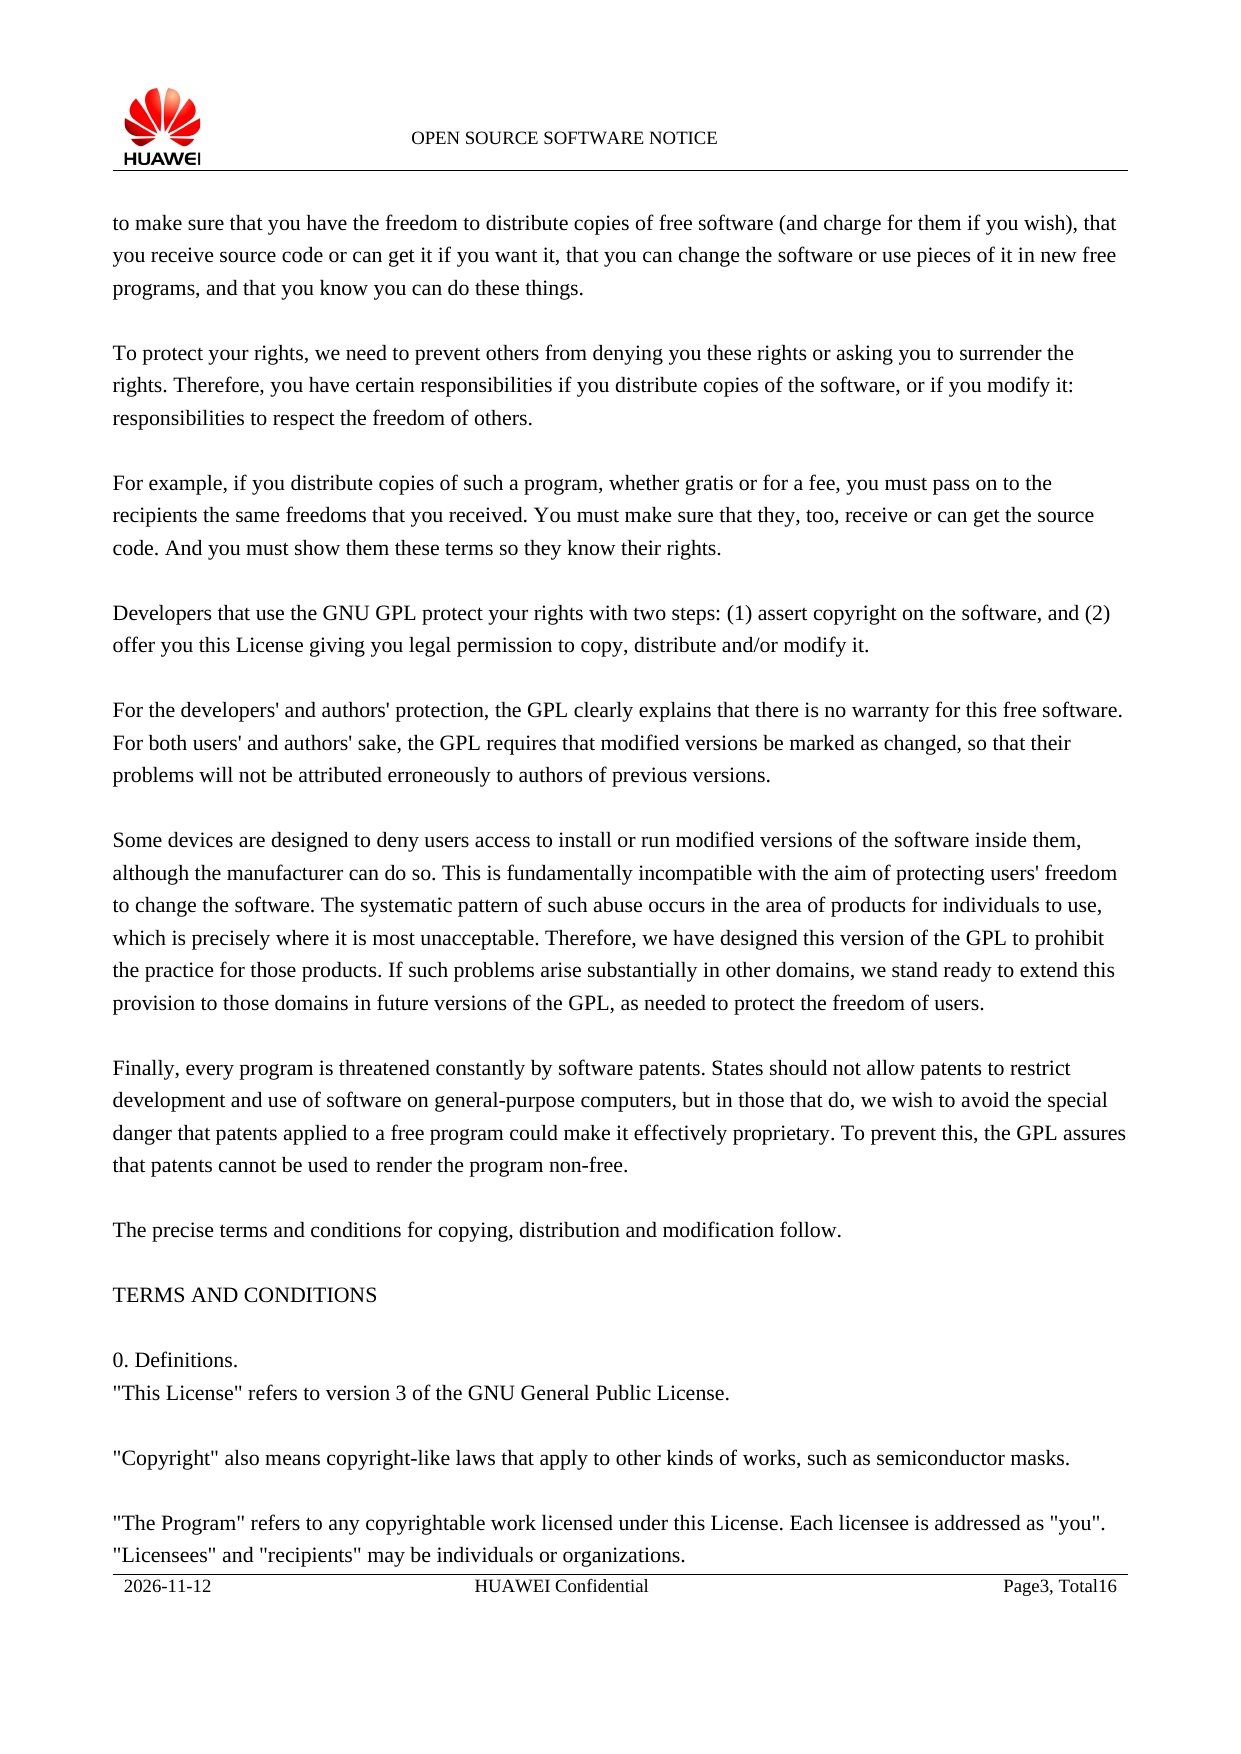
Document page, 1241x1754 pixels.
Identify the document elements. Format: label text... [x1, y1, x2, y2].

text Developers that use the GNU GPL protect your rights with two steps: (1) assert copyright on the software, and (2) offer you this License giving you legal permission to copy, distribute and/or modify it. [112, 596, 1128, 661]
text Some devices are designed to deny users access to install or run modified versions of the software inside them, although the manufacturer can do so. This is fundamentally incompatible with the aim of protecting users' freedom to change the software. The systematic pattern of such abuse occurs in the area of products for individuals to use, which is precisely where it is most unacceptable. Therefore, we have designed this version of the GPL to prohibit the practice for those products. If such problems arise substantially in other domains, we stand ready to extend this provision to those domains in future versions of the GPL, as needed to protect the freedom of users. [112, 824, 1128, 1019]
text 0. Definitions. [112, 1344, 1128, 1376]
text For example, if you distribute copies of such a program, whether gratis or for a fee, you must pass on to the recipients the same freedoms that you received. You must make sure that they, too, receive or can get the source code. And you must show them these terms so they know their rights. [112, 466, 1128, 564]
picture [124, 88, 201, 165]
text The precise terms and conditions for copying, distribution and modification follow. [112, 1214, 1128, 1246]
text For the developers' and authors' protection, the GPL clearly explains that there is no warranty for this free software. For both users' and authors' sake, the GPL requires that modified versions be marked as changed, so that their problems will not be attributed erroneously to authors of previous versions. [112, 694, 1128, 791]
text To protect your rights, we need to prevent others from denying you these rights or asking you to surrender the rights. Therefore, you have certain responsibilities if you distribute copies of the software, or if you modify it: responsibilities to respect the freedom of others. [112, 336, 1128, 434]
text Finally, every program is threatened constantly by software patents. States should not allow patents to restrict development and use of software on general-purpose computers, but in those that do, we wish to avoid the special danger that patents applied to a free program could make it effectively proprietary. To prevent this, the GPL assures that patents cannot be used to render the program non-free. [112, 1051, 1128, 1181]
text TERMS AND CONDITIONS [112, 1279, 1128, 1311]
text "Copyright" also means copyright-like laws that apply to other kinds of works, such as semiconductor masks. [112, 1441, 1128, 1474]
text "The Program" refers to any copyrightable work licensed under this License. Each licensee is addressed as "you". "Licensees" and "recipients" may be individuals or organizations. [112, 1506, 1128, 1571]
text "This License" refers to version 3 of the GNU General Public License. [112, 1376, 1128, 1409]
